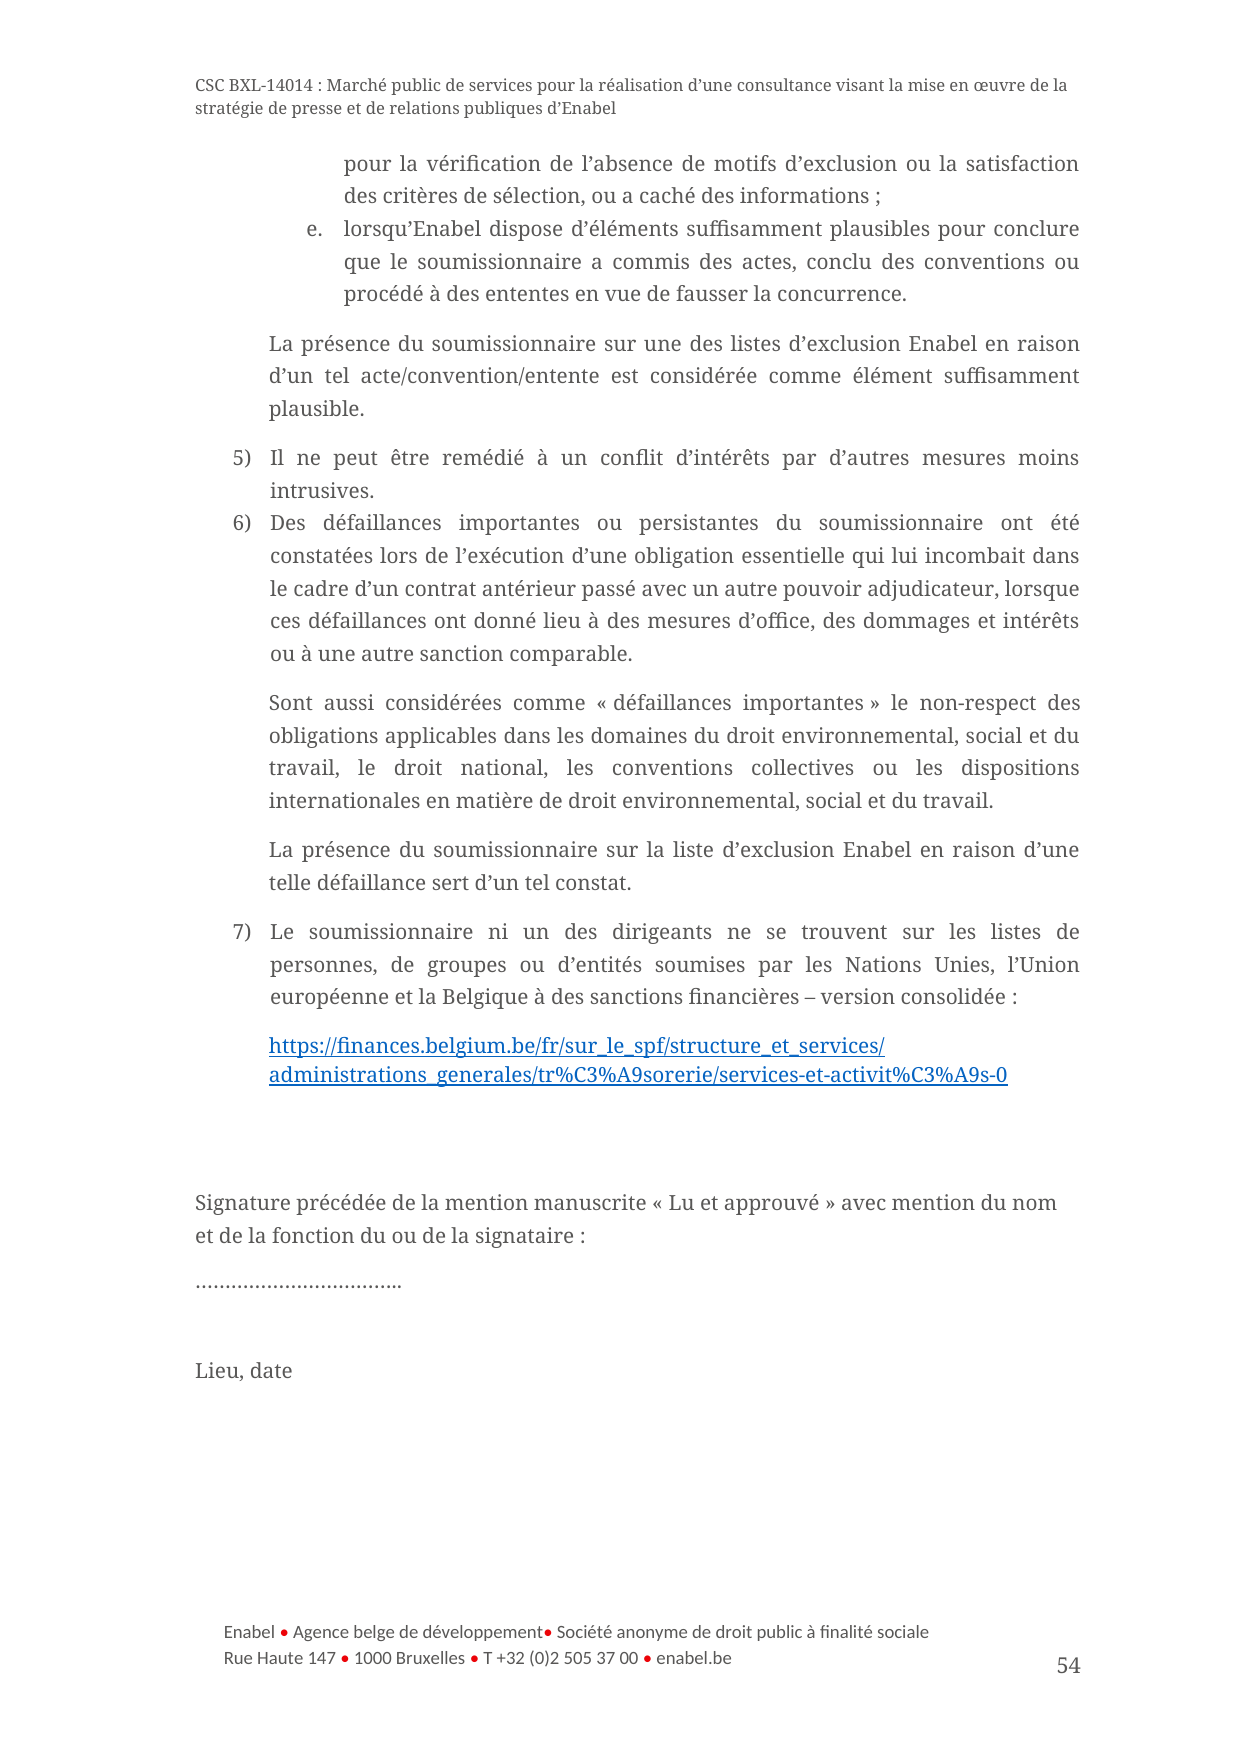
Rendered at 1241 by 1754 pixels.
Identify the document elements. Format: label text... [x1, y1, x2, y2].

list Des défaillances importantes ou persistantes du soumissionnaire ont été constatées lors de l’exécution d’une obligation essentielle qui lui incombait dans le cadre d’un contrat antérieur passé avec un autre pouvoir adjudicateur, lorsque ces défaillances ont donné lieu à des mesures d’office, des dommages et intérêts ou à une autre sanction comparable. [232, 508, 1081, 667]
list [306, 149, 1081, 210]
list Le soumissionnaire ni un des dirigeants ne se trouvent sur les listes de personnes, de groupes ou d’entités soumises par les Nations Unies, l’Union européenne et la Belgique à des sanctions financières – version consolidée : [232, 917, 1081, 1011]
text https://finances.belgium.be/fr/sur_le_spf/structure_et_services/administrations_generales/tr%C3%A9sorerie/services-et-activit%C3%A9s-0 [269, 1032, 1081, 1088]
list lorsqu’Enabel dispose d’éléments suffisamment plausibles pour conclure que le soumissionnaire a commis des actes, conclu des conventions ou procédé à des ententes en vue de fausser la concurrence. [306, 214, 1081, 308]
text La présence du soumissionnaire sur la liste d’exclusion Enabel en raison d’une telle défaillance sert d’un tel constat. [269, 835, 1081, 896]
text La présence du soumissionnaire sur une des listes d’exclusion Enabel en raison d’un tel acte/convention/entente est considérée comme élément suffisamment plausible. [269, 329, 1081, 422]
list Il ne peut être remédié à un conflit d’intérêts par d’autres mesures moins intrusives. [232, 443, 1081, 504]
text Sont aussi considérées comme « défaillances importantes » le non-respect des obligations applicables dans les domaines du droit environnemental, social et du travail, le droit national, les conventions collectives ou les dispositions internationales en matière de droit environnemental, social et du travail. [269, 688, 1081, 814]
text Lieu, date [195, 1356, 1081, 1385]
text Signature précédée de la mention manuscrite « Lu et approuvé » avec mention du nom et de la fonction du ou de la signataire : [195, 1188, 1081, 1249]
text …………………………….. [195, 1266, 1081, 1294]
